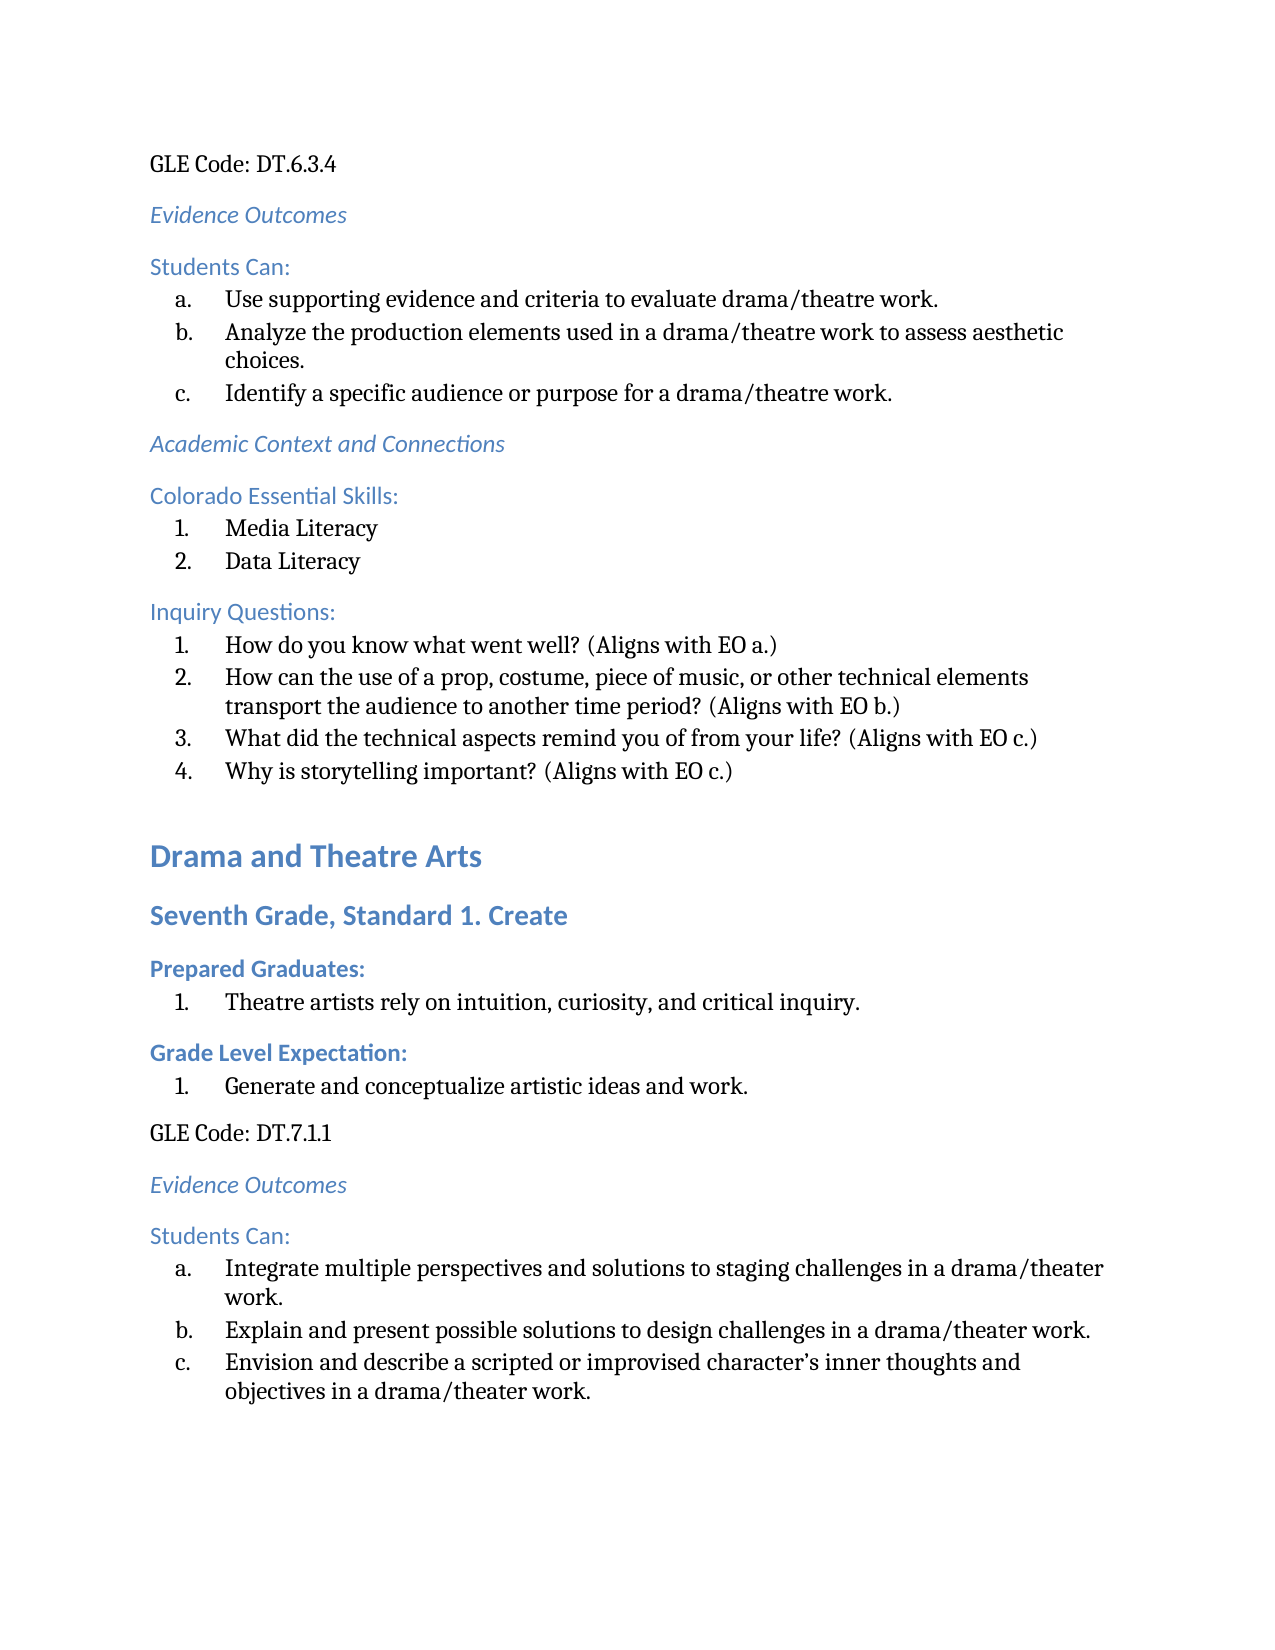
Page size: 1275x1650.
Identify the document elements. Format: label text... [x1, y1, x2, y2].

subtitle Drama and Theatre Arts [150, 836, 1125, 876]
list Data Literacy [175, 547, 1125, 575]
list Identify a specific audience or purpose for a drama/theatre work. [175, 379, 1125, 408]
subtitle Evidence Outcomes [150, 1169, 1125, 1199]
subtitle Prepared Graduates: [150, 953, 1125, 984]
subtitle Students Can: [150, 251, 1125, 281]
list Integrate multiple perspectives and solutions to staging challenges in a drama/theater work. [175, 1254, 1125, 1312]
list Generate and conceptualize artistic ideas and work. [175, 1072, 1125, 1100]
text GLE Code: DT.6.3.4 [150, 150, 1125, 179]
subtitle Seventh Grade, Standard 1. Create [150, 897, 1125, 933]
text GLE Code: DT.7.1.1 [150, 1119, 1125, 1148]
list Envision and describe a scripted or improvised character’s inner thoughts and objectives in a drama/theater work. [175, 1348, 1125, 1406]
subtitle Inquiry Questions: [150, 596, 1125, 627]
list Why is storytelling important? (Aligns with EO c.) [175, 757, 1125, 786]
list What did the technical aspects remind you of from your life? (Aligns with EO c.) [175, 724, 1125, 753]
subtitle Evidence Outcomes [150, 199, 1125, 230]
list Explain and present possible solutions to design challenges in a drama/theater work. [175, 1316, 1125, 1344]
subtitle Colorado Essential Skills: [150, 480, 1125, 510]
list Use supporting evidence and criteria to evaluate drama/theatre work. [175, 285, 1125, 314]
list Theatre artists rely on intuition, curiosity, and critical inquiry. [175, 988, 1125, 1017]
subtitle Grade Level Expectation: [150, 1037, 1125, 1068]
list How do you know what went well? (Aligns with EO a.) [175, 631, 1125, 659]
list Media Literacy [175, 514, 1125, 543]
subtitle Academic Context and Connections [150, 428, 1125, 459]
list Analyze the production elements used in a drama/theatre work to assess aesthetic choices. [175, 318, 1125, 375]
subtitle Students Can: [150, 1220, 1125, 1251]
list How can the use of a prop, costume, piece of music, or other technical elements transport the audience to another time period? (Aligns with EO b.) [175, 663, 1125, 721]
